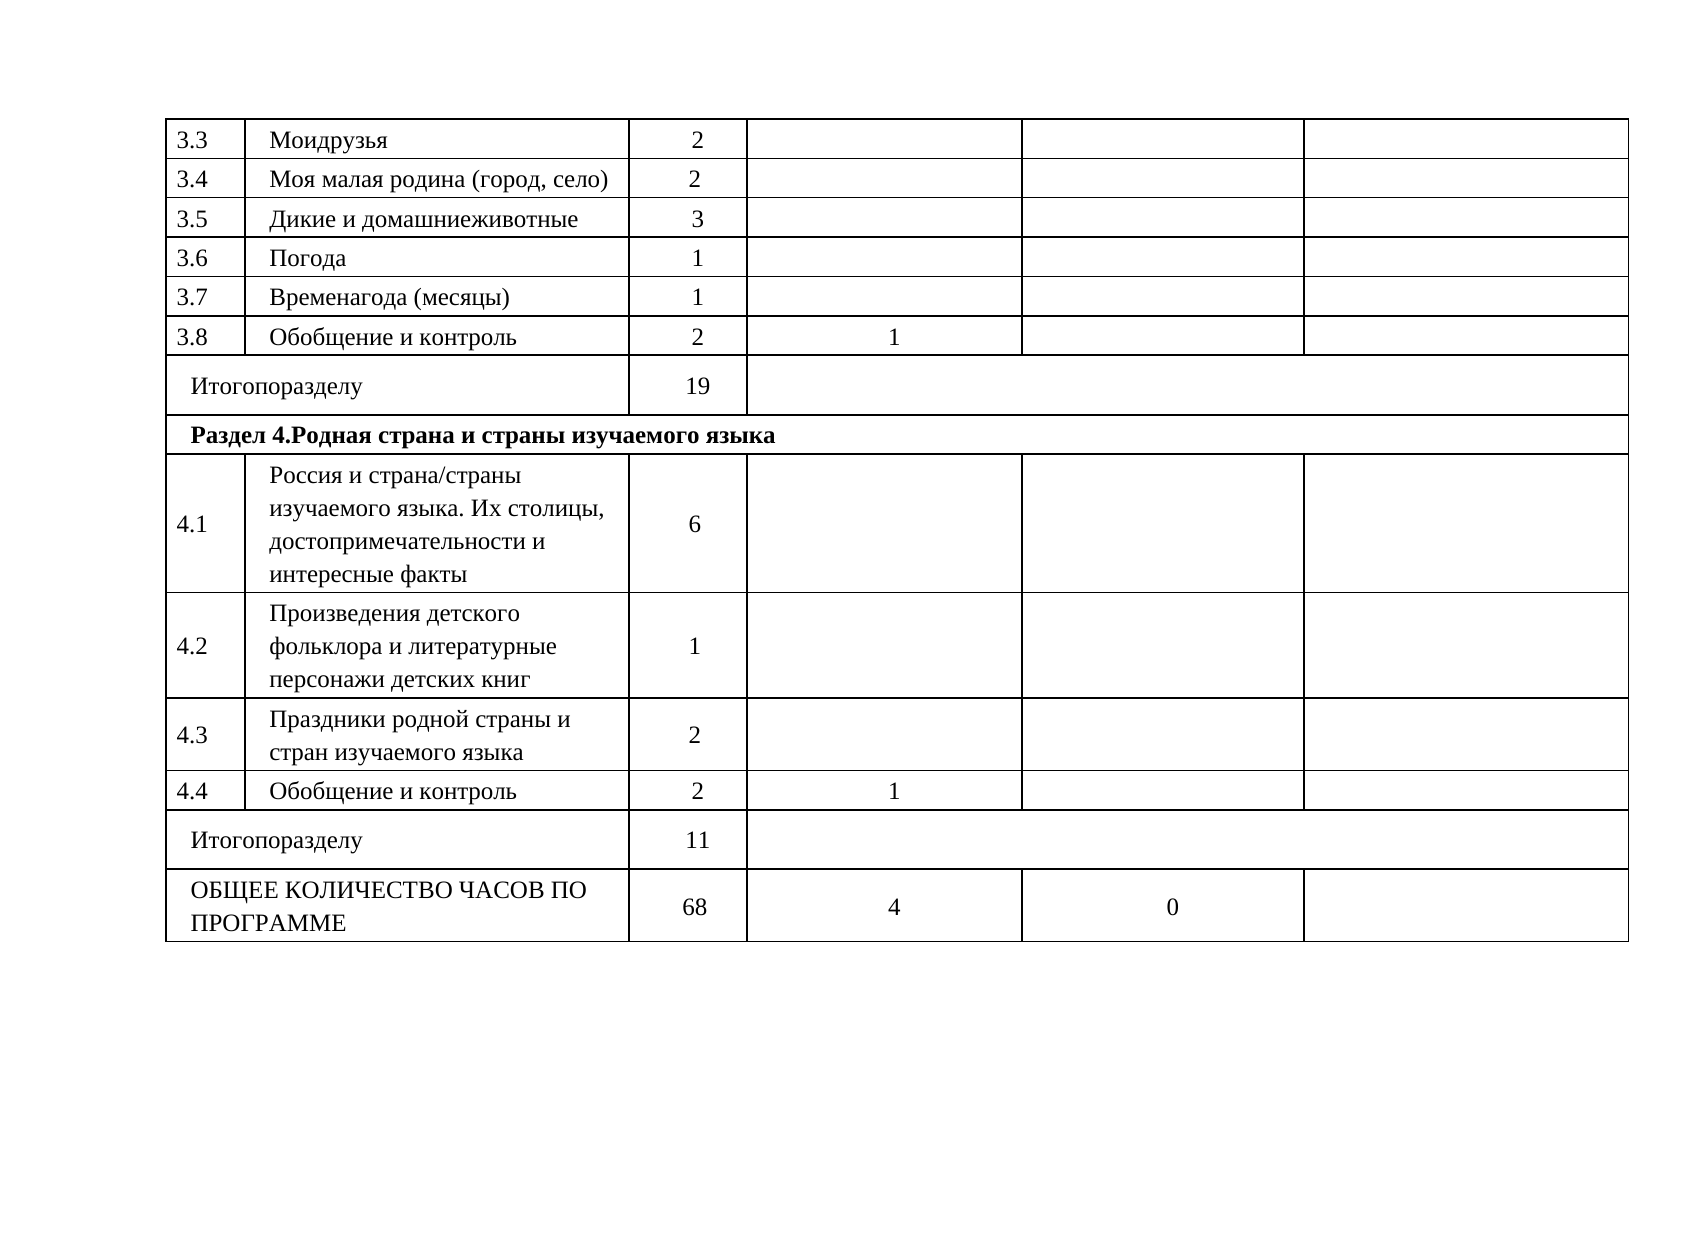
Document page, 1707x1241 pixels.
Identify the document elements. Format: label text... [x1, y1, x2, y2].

table_cell [1023, 159, 1303, 197]
table_cell Раздел 4.Родная страна и страны изучаемого языка [167, 416, 1628, 453]
table_cell 3.6 [167, 238, 244, 276]
table_cell 4.1 [167, 455, 244, 592]
table_cell 1 [630, 593, 746, 697]
table_cell 19 [630, 356, 746, 414]
table_cell [1305, 870, 1628, 941]
table_cell 6 [630, 455, 746, 592]
table_cell [1305, 455, 1628, 592]
table_cell [748, 455, 1021, 592]
table_cell [1305, 771, 1628, 809]
table_cell [748, 159, 1021, 197]
table_cell Моидрузья [246, 120, 628, 157]
table_cell [1305, 198, 1628, 236]
table_cell [1023, 771, 1303, 809]
table_cell 2 [630, 699, 746, 769]
table_cell [1305, 238, 1628, 276]
table_cell [1305, 120, 1628, 157]
table_cell [1305, 159, 1628, 197]
table_cell [1305, 277, 1628, 315]
table_cell 3.3 [167, 120, 244, 157]
table_cell 2 [630, 771, 746, 809]
table_cell 1 [630, 238, 746, 276]
table_cell [1023, 238, 1303, 276]
table_cell 2 [630, 317, 746, 354]
table_cell Моя малая родина (город, село) [246, 159, 628, 197]
table_cell [1305, 317, 1628, 354]
table_cell [748, 699, 1021, 769]
table_cell [748, 356, 1628, 414]
table_cell 1 [748, 771, 1021, 809]
table_cell Погода [246, 238, 628, 276]
table_cell 3.8 [167, 317, 244, 354]
table_cell 1 [630, 277, 746, 315]
table_cell Итогопоразделу [167, 356, 628, 414]
table_cell 3 [630, 198, 746, 236]
table_cell [748, 120, 1021, 157]
table_cell Праздники родной страны и стран изучаемого языка [246, 699, 628, 769]
table_cell 4.3 [167, 699, 244, 769]
table_cell [1305, 593, 1628, 697]
table_cell 4.4 [167, 771, 244, 809]
table_cell [1023, 593, 1303, 697]
table_cell Россия и страна/страны изучаемого языка. Их столицы, достопримечательности и интересные факты [246, 455, 628, 592]
table_cell [1023, 455, 1303, 592]
table_cell Временагода (месяцы) [246, 277, 628, 315]
table_cell 2 [630, 159, 746, 197]
table_cell [748, 811, 1628, 868]
table_cell [1023, 277, 1303, 315]
table_cell [748, 238, 1021, 276]
table_cell 1 [748, 317, 1021, 354]
table_cell 11 [630, 811, 746, 868]
table_cell 4 [748, 870, 1021, 941]
table_cell [1023, 120, 1303, 157]
table_cell ОБЩЕЕ КОЛИЧЕСТВО ЧАСОВ ПО ПРОГРАММЕ [167, 870, 628, 941]
table_cell Итогопоразделу [167, 811, 628, 868]
table_cell [1023, 317, 1303, 354]
table_cell Дикие и домашниеживотные [246, 198, 628, 236]
table_cell [748, 277, 1021, 315]
table_cell 68 [630, 870, 746, 941]
table_cell 4.2 [167, 593, 244, 697]
table_cell [748, 593, 1021, 697]
table_cell [748, 198, 1021, 236]
table_cell 3.7 [167, 277, 244, 315]
table_cell [1305, 699, 1628, 769]
table_cell 3.5 [167, 198, 244, 236]
table_cell 3.4 [167, 159, 244, 197]
table_cell [1023, 198, 1303, 236]
table_cell Обобщение и контроль [246, 771, 628, 809]
table_cell 2 [630, 120, 746, 157]
table_cell [1023, 699, 1303, 769]
table_cell 0 [1023, 870, 1303, 941]
table_cell Обобщение и контроль [246, 317, 628, 354]
table_cell Произведения детского фольклора и литературные персонажи детских книг [246, 593, 628, 697]
